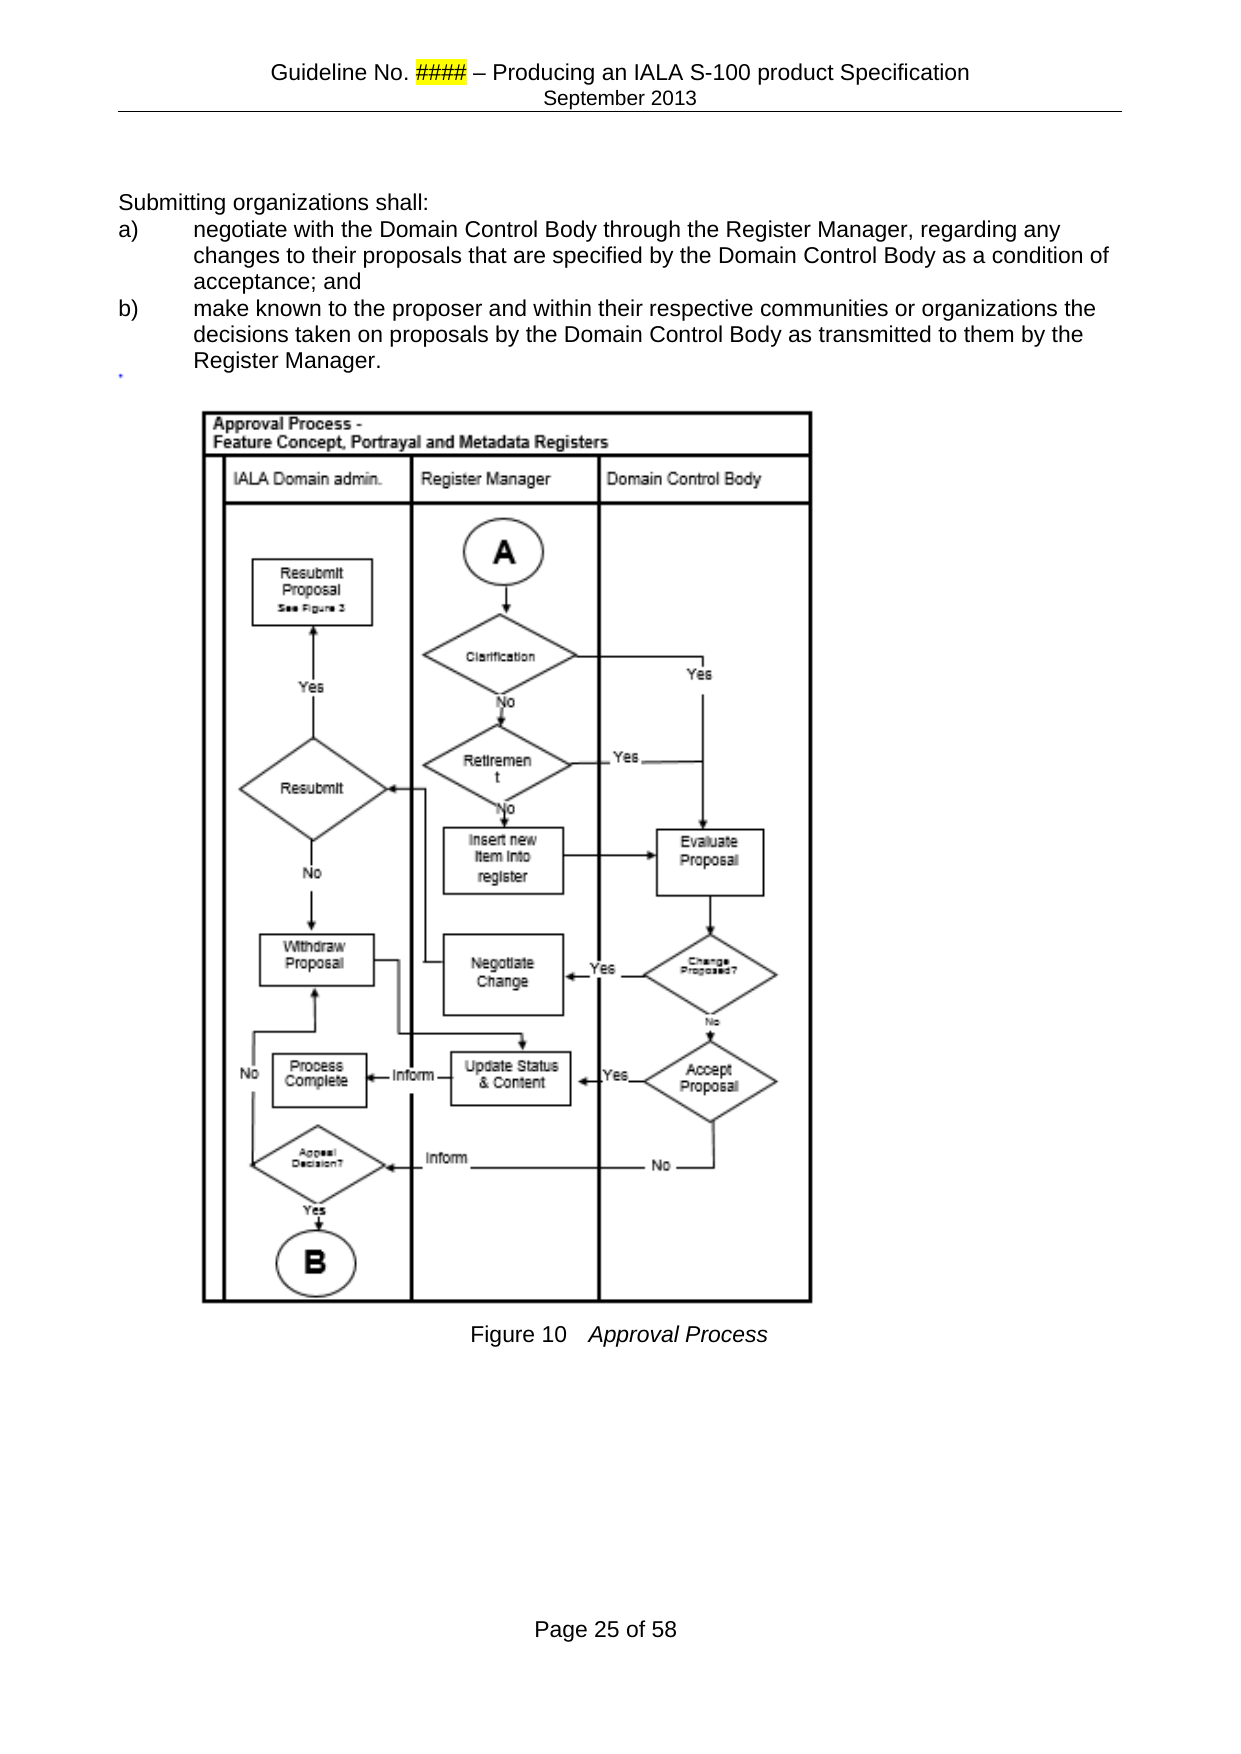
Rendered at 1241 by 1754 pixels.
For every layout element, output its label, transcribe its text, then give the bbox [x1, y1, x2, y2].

text Approval Process [118, 1321, 1122, 1347]
text Submitting organizations shall: [118, 189, 1122, 216]
picture [118, 373, 820, 1309]
text b) make known to the proposer and within their respective communities or organizations the decisions taken on proposals by the Domain Control Body as transmitted to them by the Register Manager. [118, 294, 1122, 374]
text a) negotiate with the Domain Control Body through the Register Manager, regarding any changes to their proposals that are specified by the Domain Control Body as a condition of acceptance; and [118, 216, 1122, 294]
